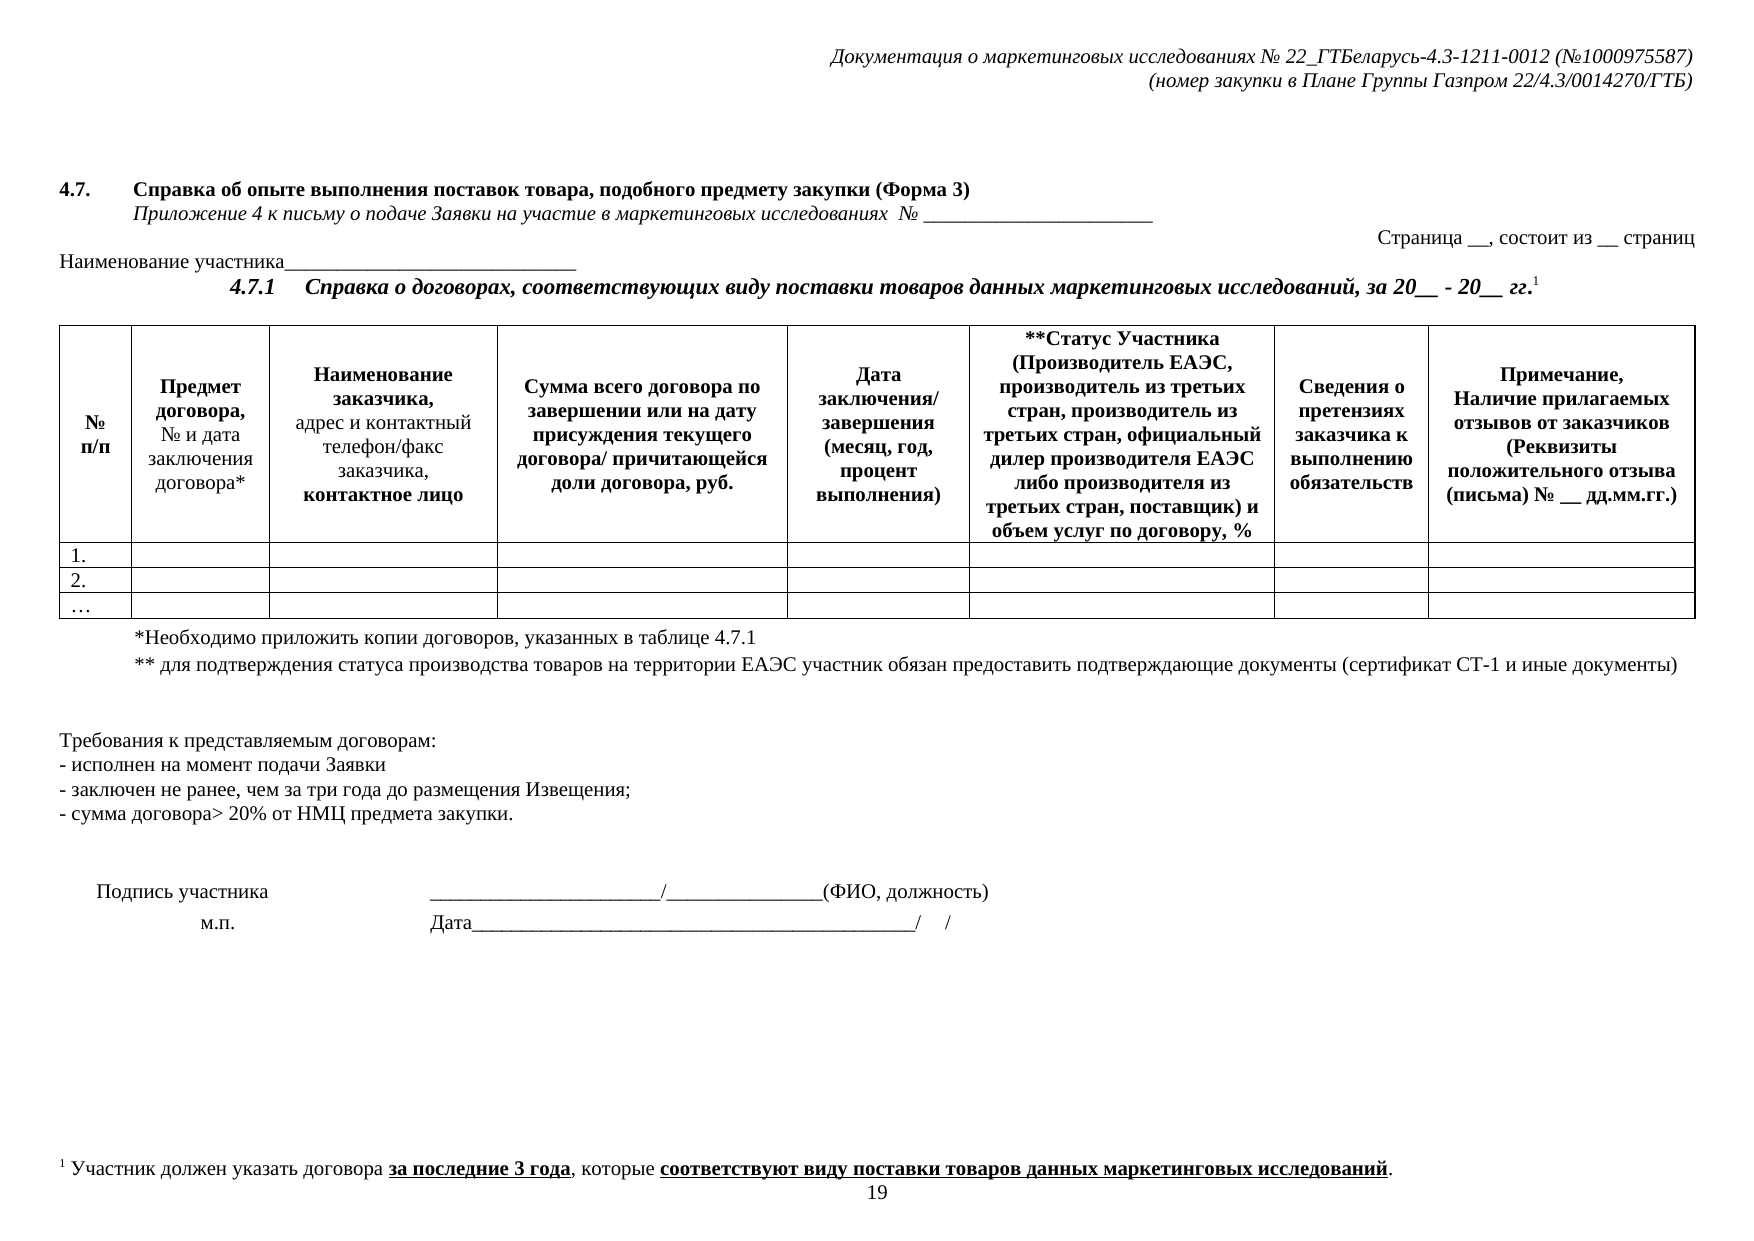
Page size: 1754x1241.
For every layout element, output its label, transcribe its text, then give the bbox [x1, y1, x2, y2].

table_cell [132, 543, 269, 567]
table_cell [1429, 593, 1694, 617]
table_cell [270, 543, 497, 567]
table_cell 1. [60, 543, 131, 567]
table_header Сумма всего договора по завершении или на дату присуждения текущего договора/ причитающейся доли договора, руб. [498, 326, 787, 542]
list ** для подтверждения статуса производства товаров на территории ЕАЭС участник обязан предоставить подтверждающие документы (сертификат СТ-1 и иные документы) [134, 652, 1695, 676]
list Справка о договорах, соответствующих виду поставки товаров данных маркетинговых исследований, за 20__ - 20__ гг. [74, 273, 1695, 300]
text Подпись участника /_______________(ФИО, должность) [96, 879, 1695, 903]
table_cell [788, 568, 969, 592]
table_header Примечание, Наличие прилагаемых отзывов от заказчиков (Реквизиты положительного отзыва (письма) № __ дд.мм.гг.) [1429, 326, 1694, 542]
table_header Сведения о претензиях заказчика к выполнению обязательств [1275, 326, 1428, 542]
text Приложение 4 к письму о подаче Заявки на участие в маркетинговых исследованиях № ______________________ [59, 201, 1695, 225]
table_cell [498, 568, 787, 592]
table_cell [498, 593, 787, 617]
table_cell [1275, 568, 1428, 592]
table_cell [132, 593, 269, 617]
table_cell [788, 593, 969, 617]
list Справка об опыте выполнения поставок товара, подобного предмету закупки (Форма 3) [59, 177, 1695, 201]
table_cell [1275, 593, 1428, 617]
table_header № п/п [60, 326, 131, 542]
table_cell [132, 568, 269, 592]
text - заключен не ранее, чем за три года до размещения Извещения; [59, 776, 1695, 801]
table_cell 2. [60, 568, 131, 592]
table_header Предмет договора, № и дата заключения договора* [132, 326, 269, 542]
text Требования к представляемым договорам: [59, 728, 1695, 752]
text м.п. Дата / / [96, 909, 1695, 934]
table_cell [1275, 543, 1428, 567]
text - сумма договора> 20% от НМЦ предмета закупки. [59, 801, 1695, 824]
table_cell [1429, 543, 1694, 567]
table_cell [270, 593, 497, 617]
text Наименование участника____________________________ [59, 249, 1695, 273]
table_cell [270, 568, 497, 592]
text - исполнен на момент подачи Заявки [59, 752, 1695, 776]
table_cell [970, 543, 1274, 567]
table_cell [788, 543, 969, 567]
table_header **Статус Участника (Производитель ЕАЭС, производитель из третьих стран, производитель из третьих стран, официальный дилер производителя ЕАЭС либо производителя из третьих стран, поставщик) и объем услуг по договору, % [970, 326, 1274, 542]
list *Необходимо приложить копии договоров, указанных в таблице 4.7.1 [134, 625, 1695, 649]
text Страница __, состоит из __ страниц [59, 225, 1695, 249]
table_header Наименование заказчика, адрес и контактный телефон/факс заказчика, контактное лицо [270, 326, 497, 542]
table_cell [498, 543, 787, 567]
table_cell … [60, 593, 131, 617]
table_cell [970, 568, 1274, 592]
table_cell [1429, 568, 1694, 592]
table_header Дата заключения/ завершения (месяц, год, процент выполнения) [788, 326, 969, 542]
table_cell [970, 593, 1274, 617]
